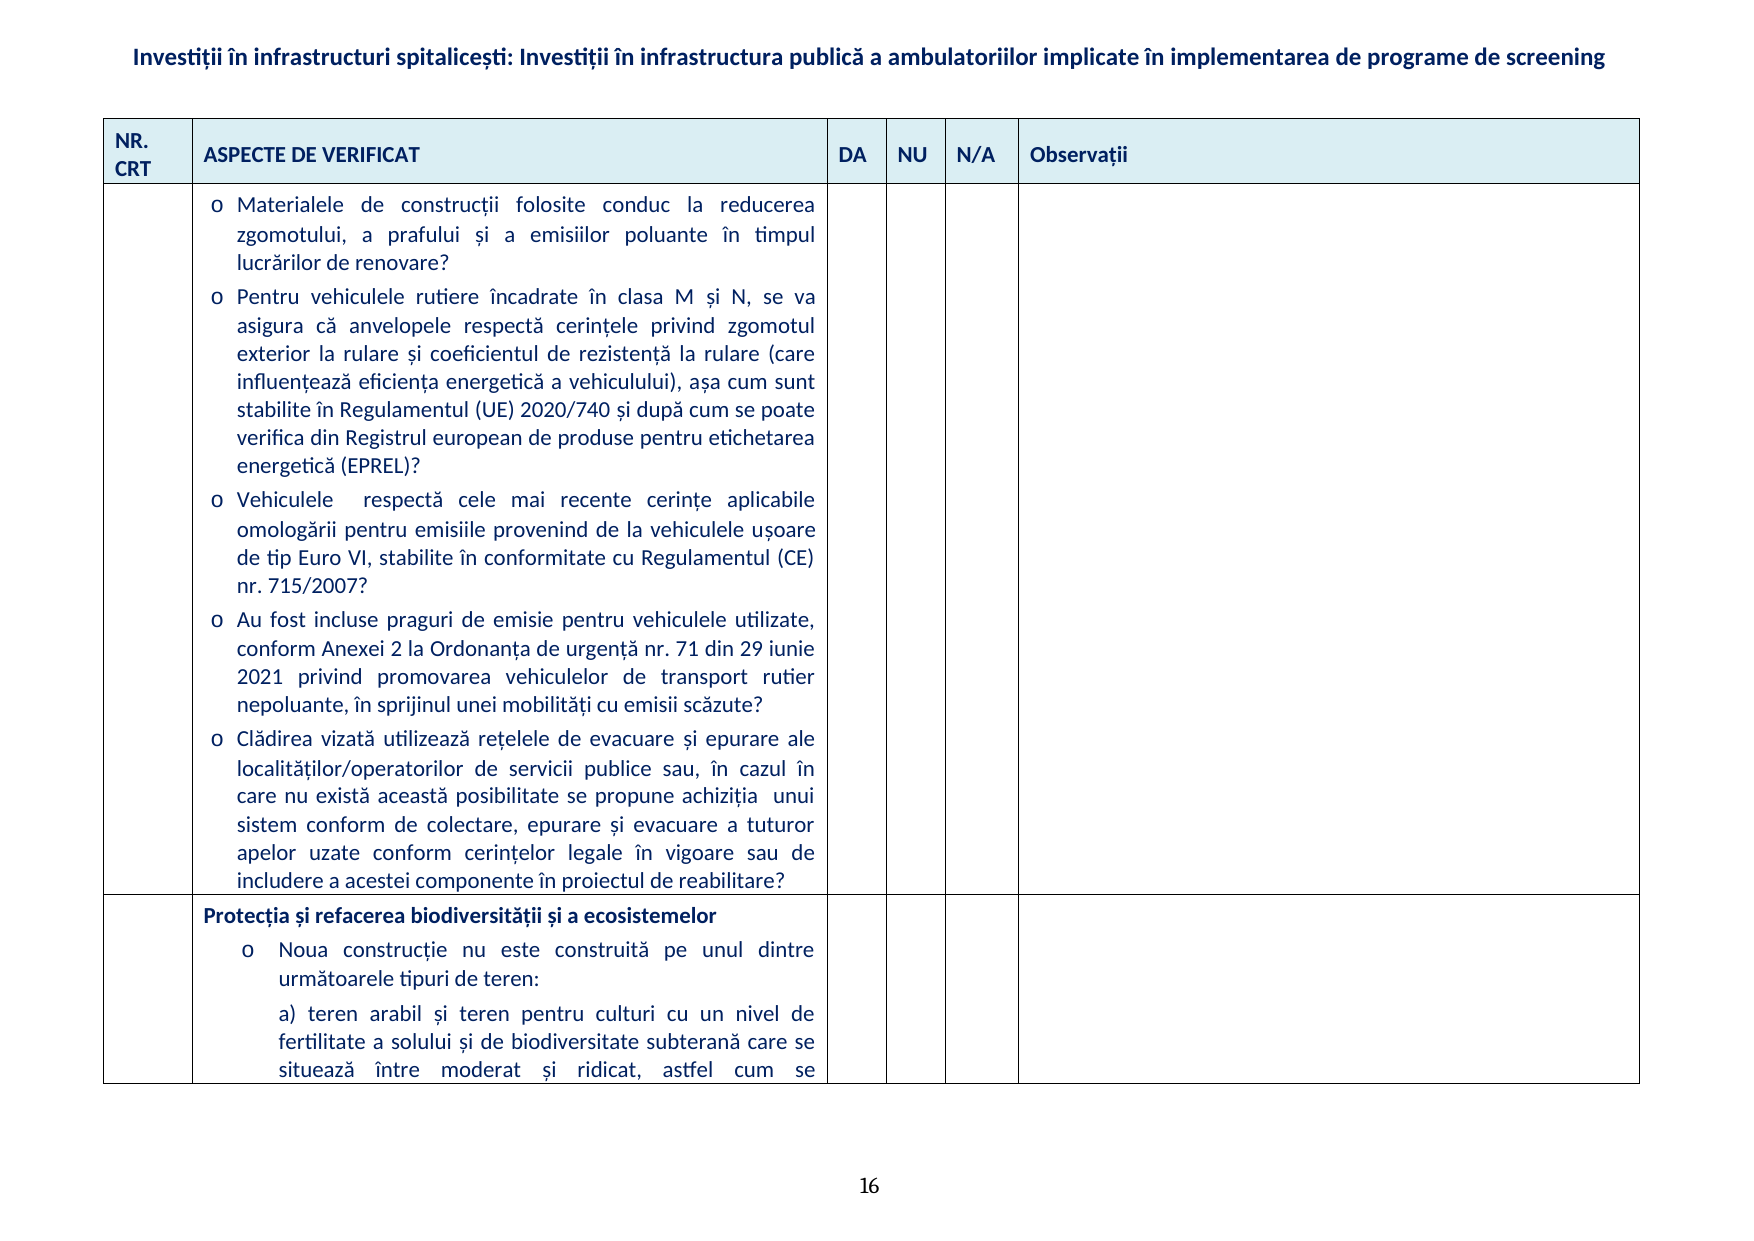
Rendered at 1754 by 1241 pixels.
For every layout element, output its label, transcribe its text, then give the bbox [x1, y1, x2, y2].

table_header N/A [946, 119, 1018, 183]
table_cell [828, 895, 886, 1083]
table_header NR. CRT [104, 119, 192, 183]
table_header NU [887, 119, 945, 183]
table_cell [946, 895, 1018, 1083]
table_cell [887, 184, 945, 894]
table_header Observații [1019, 119, 1639, 183]
table_cell [104, 895, 192, 1083]
table_cell [104, 184, 192, 894]
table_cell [193, 184, 827, 894]
table_cell [828, 184, 886, 894]
table_cell [1019, 895, 1639, 1083]
table_header DA [828, 119, 886, 183]
table_header ASPECTE DE VERIFICAT [193, 119, 827, 183]
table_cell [193, 895, 827, 1083]
table_cell [887, 895, 945, 1083]
table_cell [1019, 184, 1639, 894]
table_cell [946, 184, 1018, 894]
